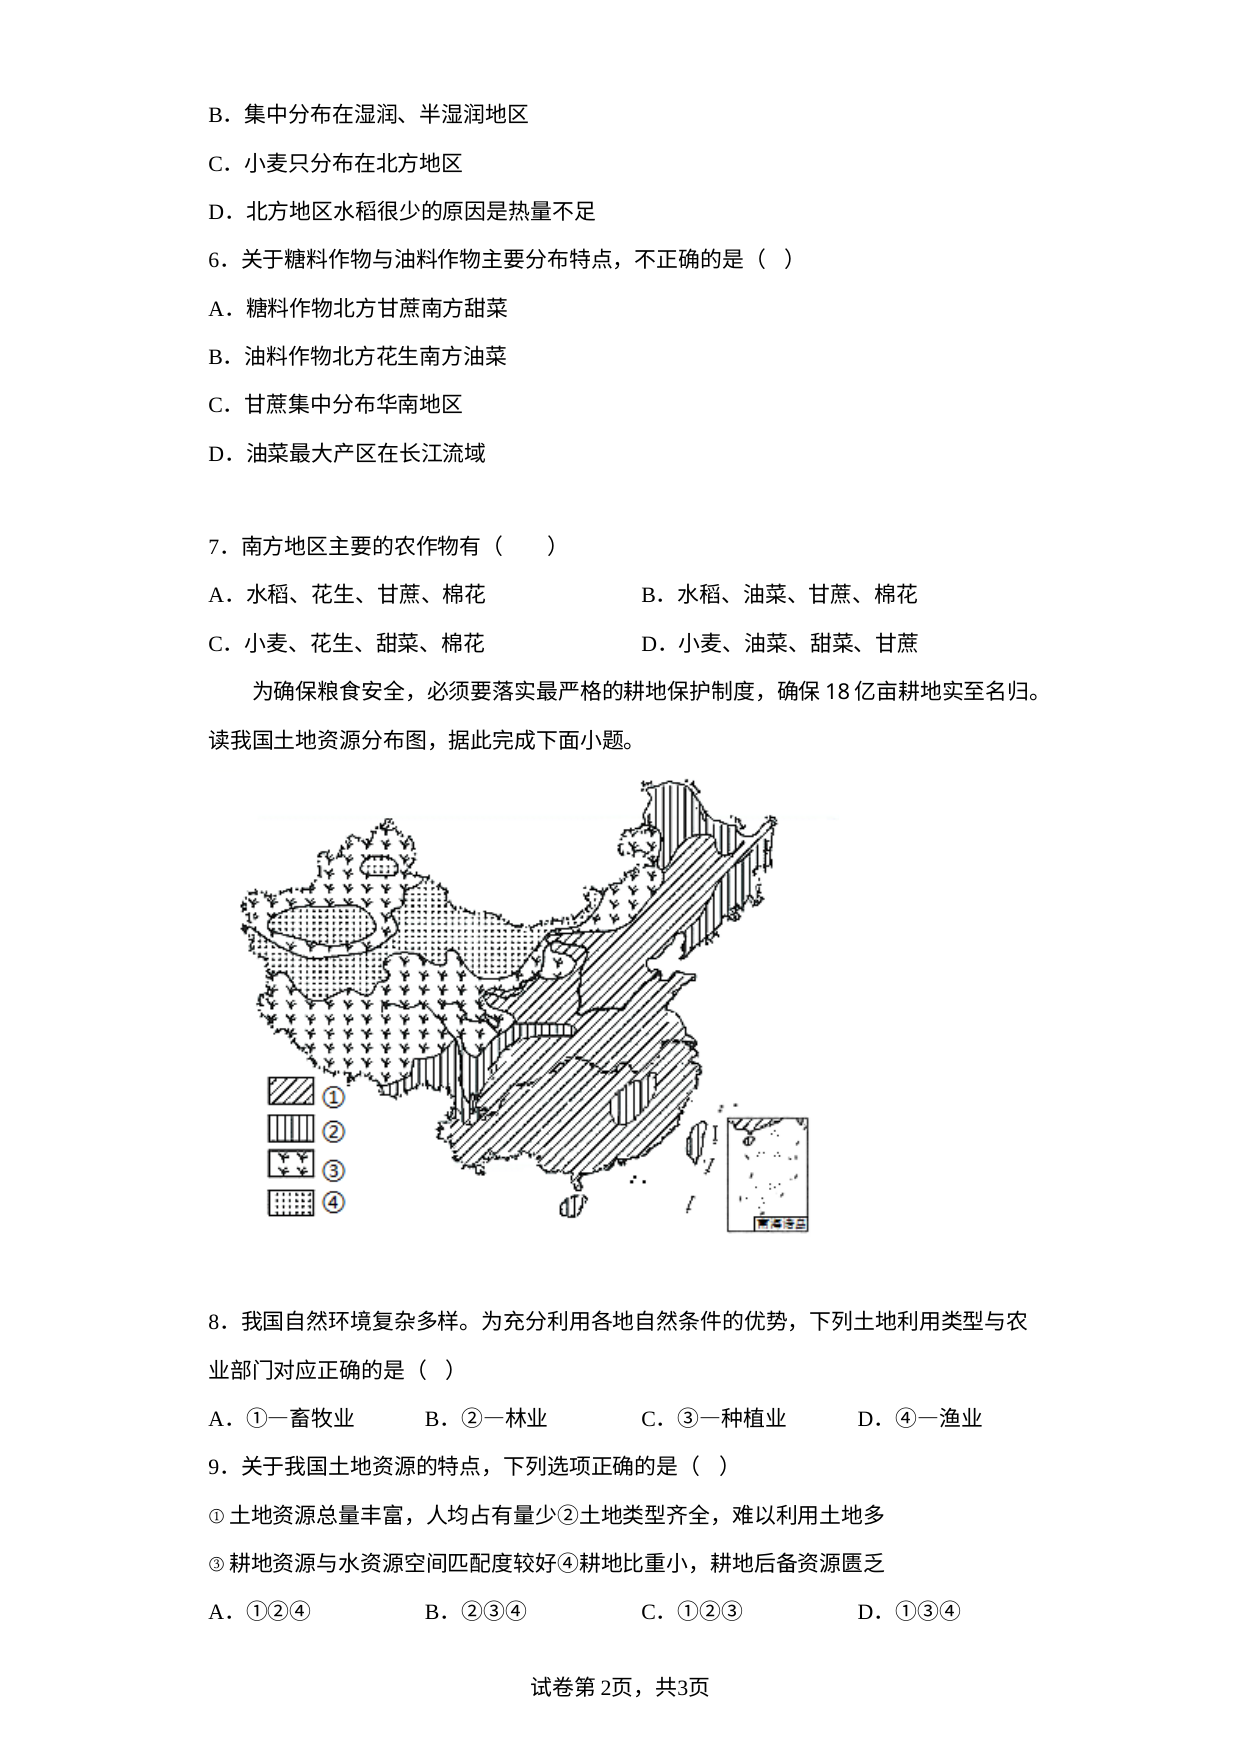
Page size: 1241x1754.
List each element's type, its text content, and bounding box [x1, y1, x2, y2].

text B．集中分布在湿润、半湿润地区 [208, 97, 1032, 129]
text A．①—畜牧业 B．②—林业 C．③—种植业 D．④—渔业 [208, 1401, 1032, 1433]
text 6．关于糖料作物与油料作物主要分布特点，不正确的是（ ） [208, 242, 1032, 274]
text D．油菜最大产区在长江流域 [208, 435, 1032, 468]
text C．甘蔗集中分布华南地区 [208, 387, 1032, 419]
text C．小麦、花生、甜菜、棉花 D．小麦、油菜、甜菜、甘蔗 [208, 625, 1032, 658]
text B．油料作物北方花生南方油菜 [208, 339, 1032, 371]
text A．水稻、花生、甘蔗、棉花 B．水稻、油菜、甘蔗、棉花 [208, 577, 1032, 609]
text 7．南方地区主要的农作物有（ ） [208, 529, 1032, 561]
text C．小麦只分布在北方地区 [208, 145, 1032, 178]
text 为确保粮食安全，必须要落实最严格的耕地保护制度，确保18亿亩耕地实至名归。读我国土地资源分布图，据此完成下面小题。 [208, 674, 1032, 755]
text A．①②④ B．②③④ C．①②③ D．①③④ [208, 1594, 1032, 1626]
text ③耕地资源与水资源空间匹配度较好④耕地比重小，耕地后备资源匮乏 [208, 1546, 1032, 1578]
text 8．我国自然环境复杂多样。为充分利用各地自然条件的优势，下列土地利用类型与农业部门对应正确的是（ ） [208, 1303, 1032, 1385]
picture [208, 770, 840, 1262]
text D．北方地区水稻很少的原因是热量不足 [208, 194, 1032, 226]
text ①土地资源总量丰富，人均占有量少②土地类型齐全，难以利用土地多 [208, 1497, 1032, 1530]
text 9．关于我国土地资源的特点，下列选项正确的是（ ） [208, 1449, 1032, 1481]
text A．糖料作物北方甘蔗南方甜菜 [208, 290, 1032, 323]
